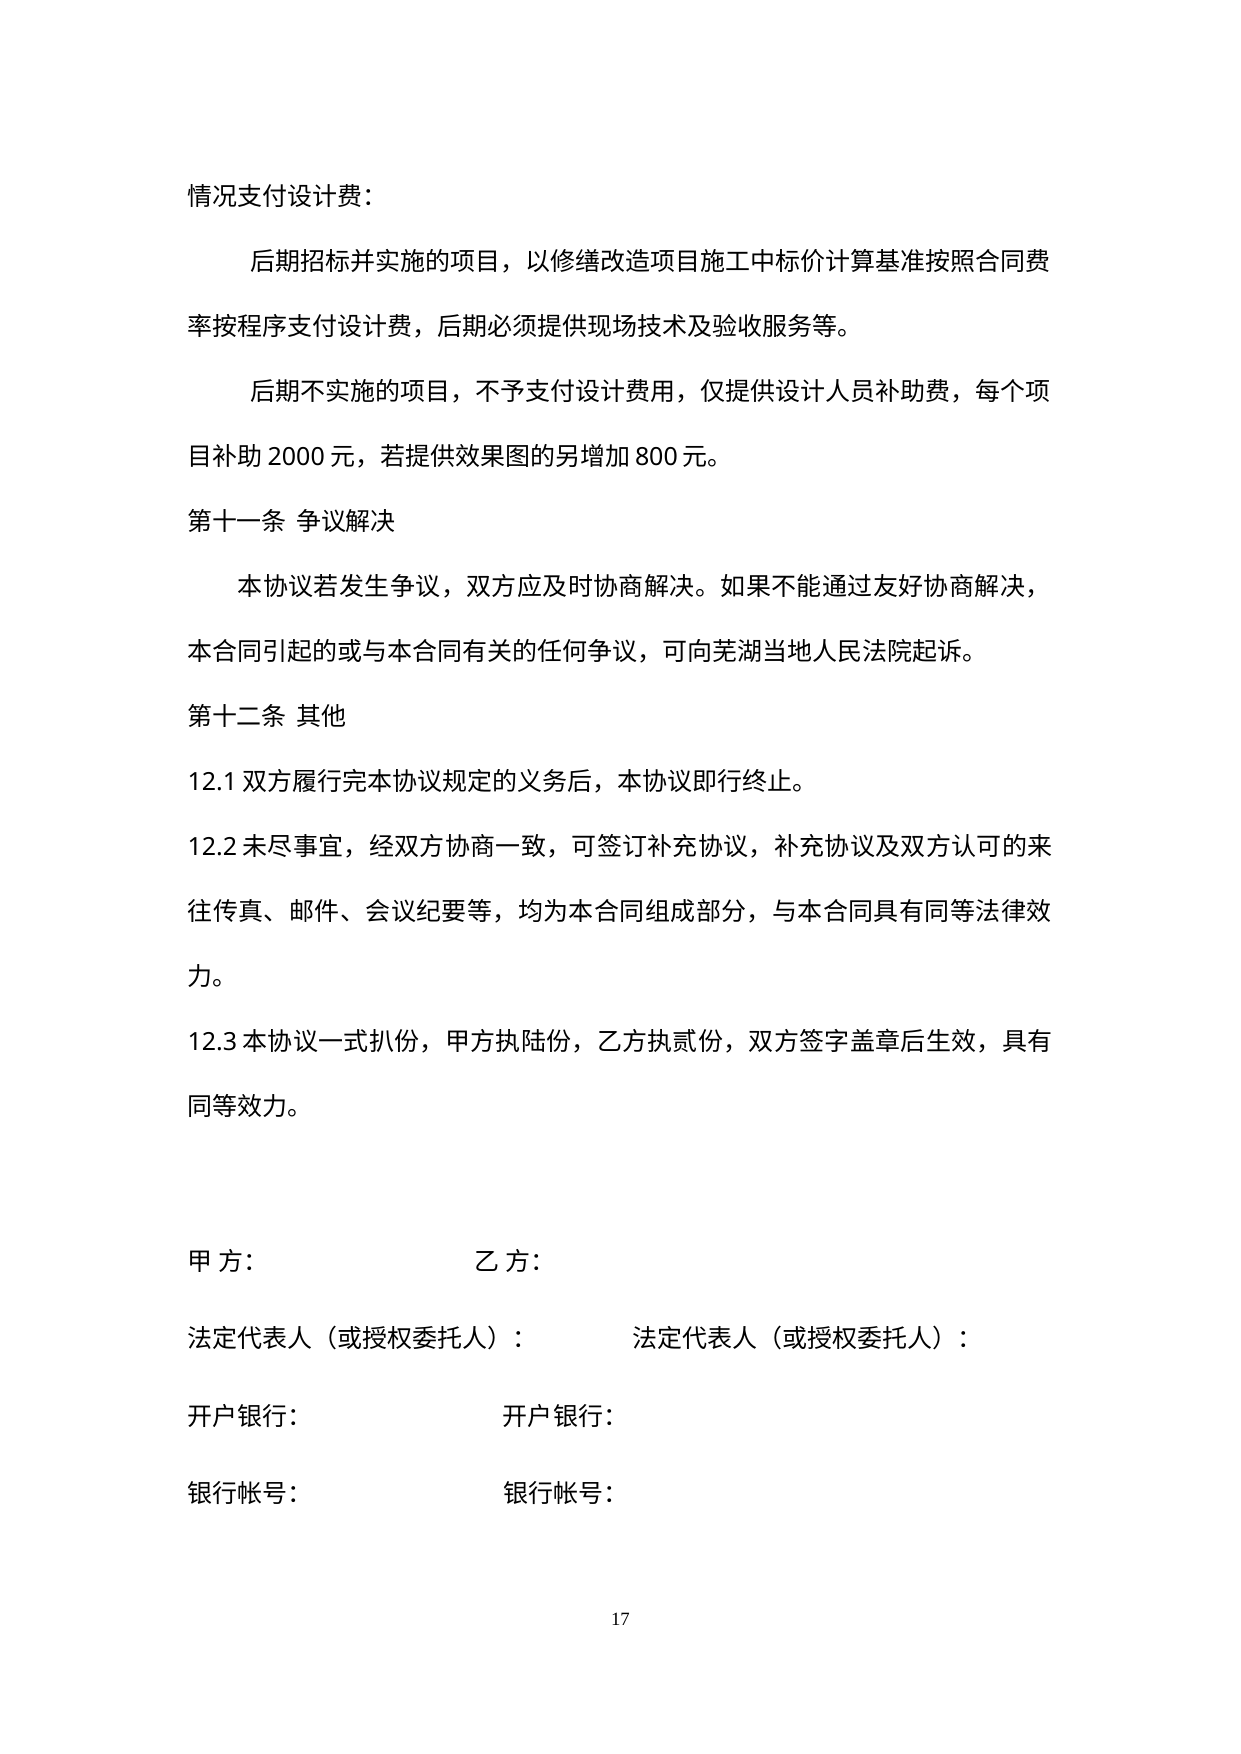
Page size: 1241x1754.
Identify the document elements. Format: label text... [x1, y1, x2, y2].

text 本协议若发生争议，双方应及时协商解决。如果不能通过友好协商解决，本合同引起的或与本合同有关的任何争议，可向芜湖当地人民法院起诉。 [187, 552, 1053, 682]
text 12.1双方履行完本协议规定的义务后，本协议即行终止。 [187, 747, 1053, 812]
text 后期招标并实施的项目，以修缮改造项目施工中标价计算基准按照合同费率按程序支付设计费，后期必须提供现场技术及验收服务等。 [187, 227, 1053, 357]
text 12.3本协议一式扒份，甲方执陆份，乙方执贰份，双方签字盖章后生效，具有同等效力。 [187, 1007, 1053, 1137]
text 甲 方： 乙 方： [187, 1227, 1053, 1292]
text 法定代表人（或授权委托人）： 法定代表人（或授权委托人）： [187, 1304, 1053, 1369]
text 银行帐号： 银行帐号： [187, 1459, 1053, 1524]
text 后期不实施的项目，不予支付设计费用，仅提供设计人员补助费，每个项目补助2000元，若提供效果图的另增加800元。 [187, 357, 1053, 487]
text 开户银行： 开户银行： [187, 1382, 1053, 1447]
text 第十一条 争议解决 [187, 487, 1053, 552]
text 第十二条 其他 [187, 682, 1053, 747]
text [187, 162, 1053, 227]
text 12.2未尽事宜，经双方协商一致，可签订补充协议，补充协议及双方认可的来往传真、邮件、会议纪要等，均为本合同组成部分，与本合同具有同等法律效力。 [187, 812, 1053, 1007]
